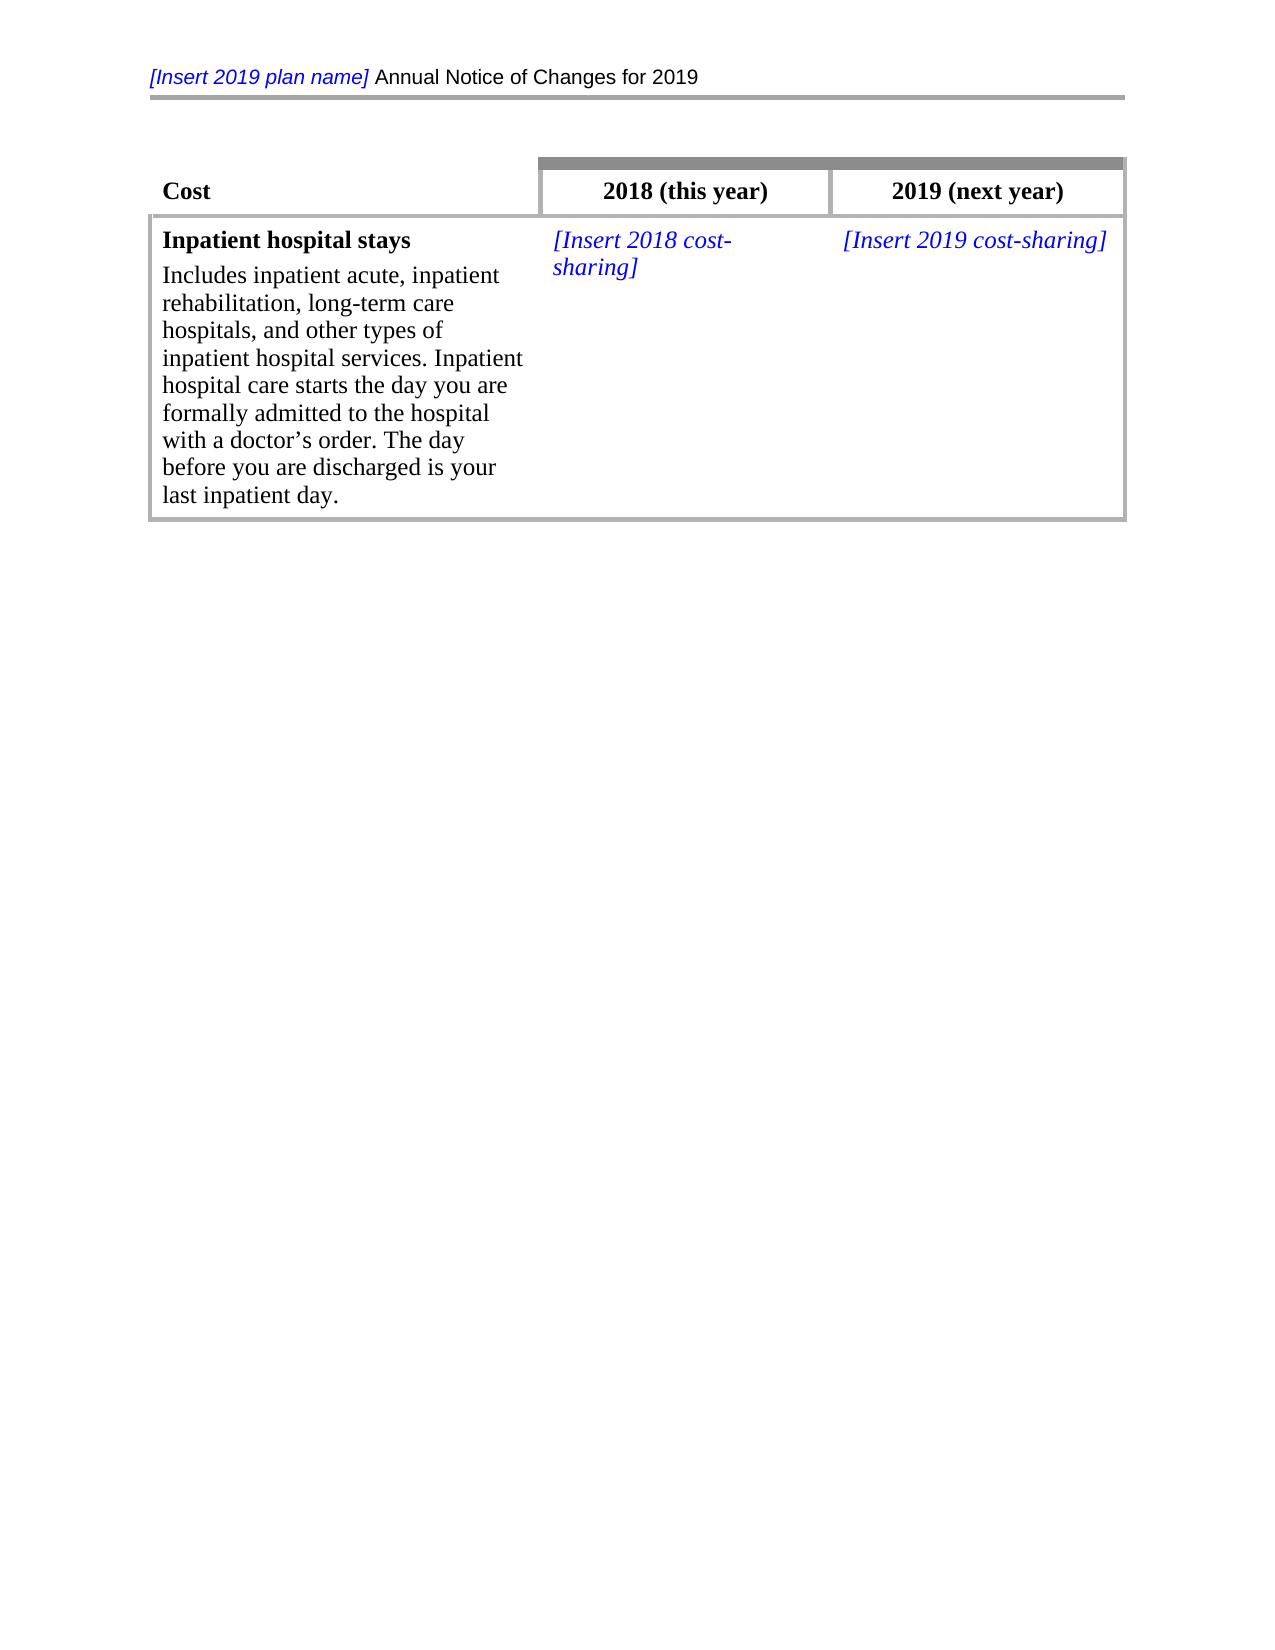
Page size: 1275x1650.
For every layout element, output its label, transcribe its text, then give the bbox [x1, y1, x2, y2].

table_header Cost [150, 157, 538, 213]
table_cell [Insert 2019 cost-sharing] [831, 218, 1123, 517]
table_header 2018 (this year) [543, 170, 828, 213]
table_cell [Insert 2018 cost-sharing] [541, 218, 831, 517]
table_header 2019 (next year) [833, 170, 1123, 213]
table_cell Inpatient hospital stays Includes inpatient acute, inpatient rehabilitation, long-term care hospitals, and other types of inpatient hospital services. Inpatient hospital care starts the day you are formally admitted to the hospital with a doctor’s order. The day before you are discharged is your last inpatient day. [152, 215, 541, 517]
